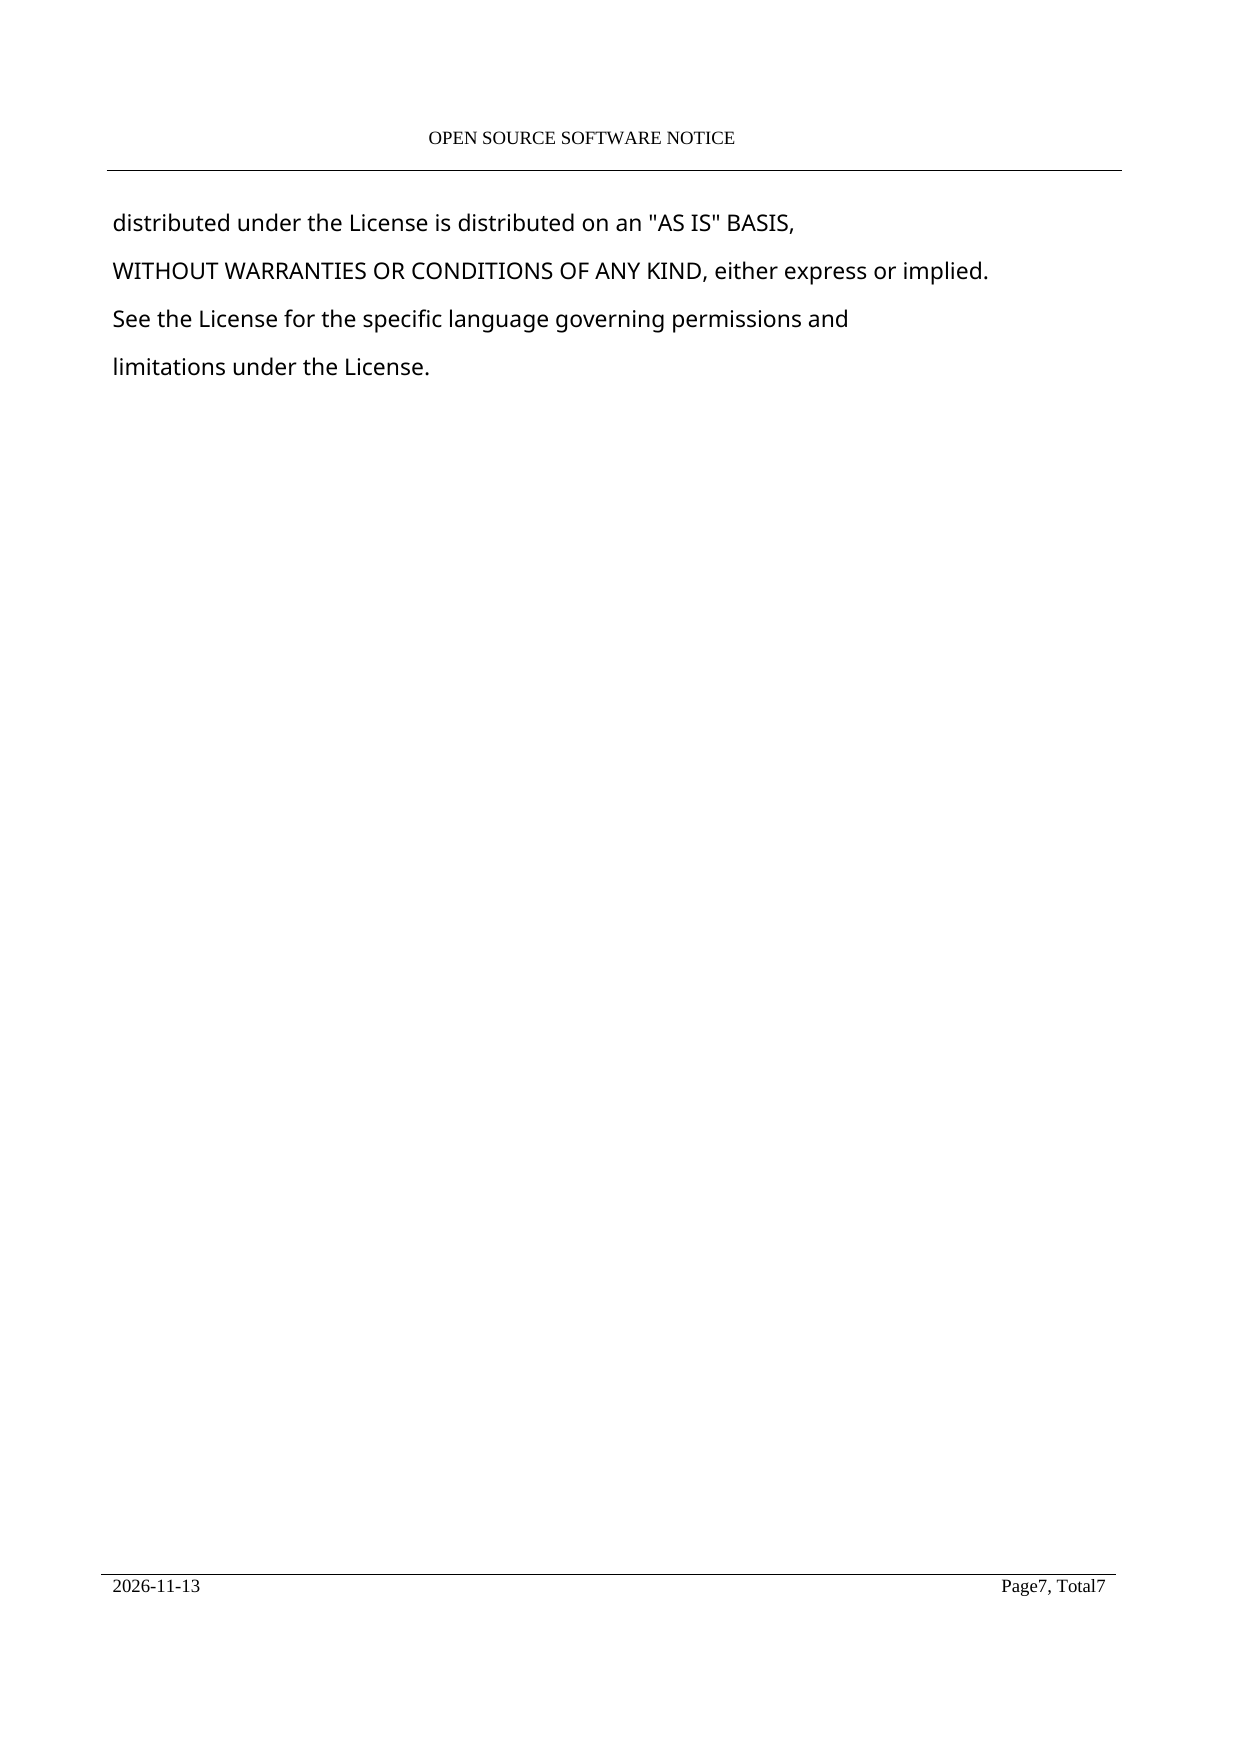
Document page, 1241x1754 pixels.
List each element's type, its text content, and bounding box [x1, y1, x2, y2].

text limitations under the License. [112, 351, 1128, 383]
text distributed under the License is distributed on an "AS IS" BASIS, [112, 206, 1128, 239]
text See the License for the specific language governing permissions and [112, 303, 1128, 335]
text WITHOUT WARRANTIES OR CONDITIONS OF ANY KIND, either express or implied. [112, 254, 1128, 287]
